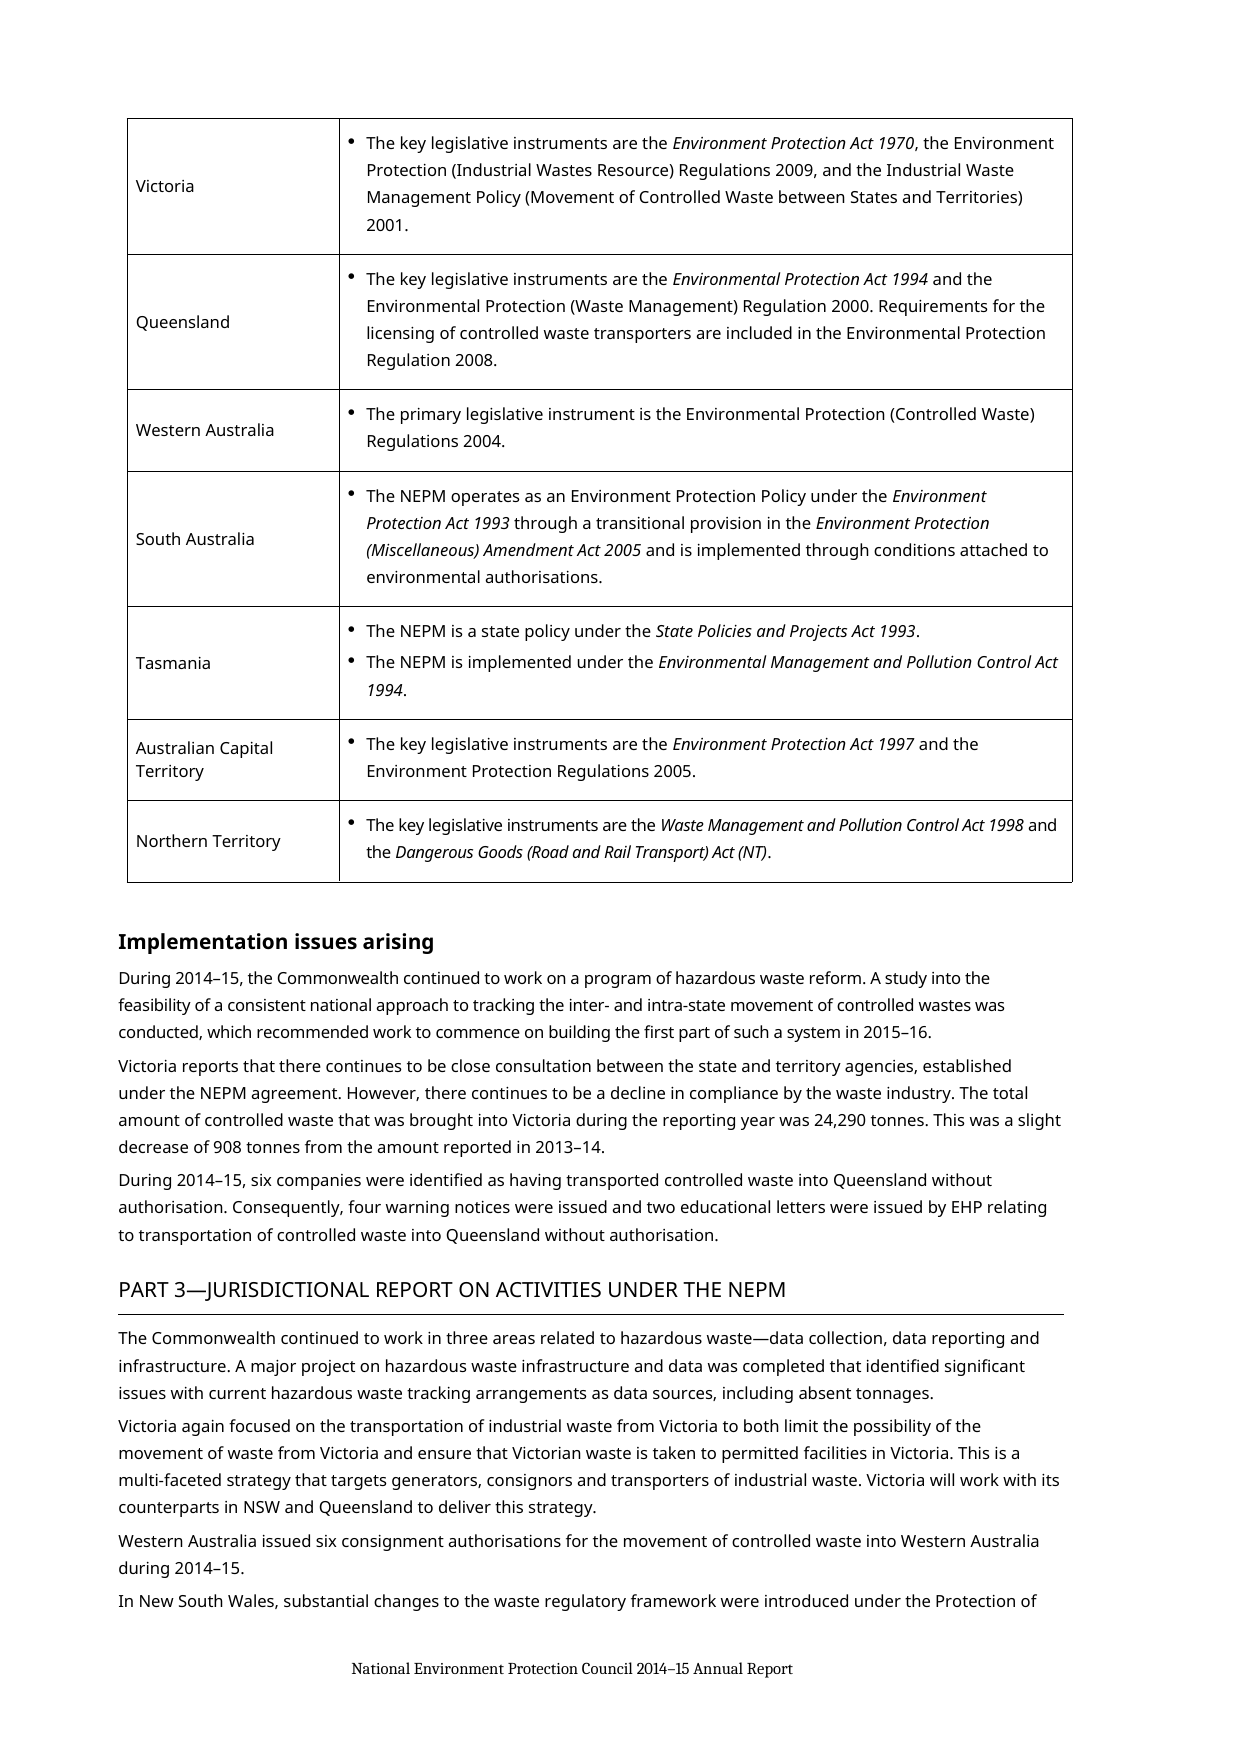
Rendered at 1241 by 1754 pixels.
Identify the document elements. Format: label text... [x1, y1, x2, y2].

text Implementation issues arising [118, 927, 1064, 955]
table_cell Australian Capital Territory [128, 720, 339, 800]
table_cell The key legislative instruments are the Waste Management and Pollution Control Act 1998 and the Dangerous Goods (Road and Rail Transport) Act (NT). [340, 801, 1072, 881]
text The Commonwealth continued to work in three areas related to hazardous waste—data collection, data reporting and infrastructure. A major project on hazardous waste infrastructure and data was completed that identified significant issues with current hazardous waste tracking arrangements as data sources, including absent tonnages. [118, 1327, 1064, 1404]
table_cell South Australia [128, 472, 339, 606]
table_cell Victoria [128, 119, 339, 254]
table_cell The primary legislative instrument is the Environmental Protection (Controlled Waste) Regulations 2004. [340, 390, 1072, 471]
text Victoria reports that there continues to be close consultation between the state and territory agencies, established under the NEPM agreement. However, there continues to be a decline in compliance by the waste industry. The total amount of controlled waste that was brought into Victoria during the reporting year was 24,290 tonnes. This was a slight decrease of 908 tonnes from the amount reported in 2013–14. [118, 1054, 1064, 1158]
text During 2014–15, six companies were identified as having transported controlled waste into Queensland without authorisation. Consequently, four warning notices were issued and two educational letters were issued by EHP relating to transportation of controlled waste into Queensland without authorisation. [118, 1169, 1064, 1246]
table_cell Northern Territory [128, 801, 339, 881]
table_cell Tasmania [128, 607, 339, 719]
table_cell The NEPM operates as an Environment Protection Policy under the Environment Protection Act 1993 through a transitional provision in the Environment Protection (Miscellaneous) Amendment Act 2005 and is implemented through conditions attached to environmental authorisations. [340, 472, 1072, 606]
table_cell The NEPM is a state policy under the State Policies and Projects Act 1993. The NEPM is implemented under the Environmental Management and Pollution Control Act 1994. [340, 607, 1072, 719]
table_cell Western Australia [128, 390, 339, 471]
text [118, 1589, 1064, 1612]
table_cell Queensland [128, 255, 339, 389]
text PART 3—JURISDICTIONAL REPORT ON ACTIVITIES UNDER THE NEPM [118, 1276, 1064, 1314]
table_cell The key legislative instruments are the Environment Protection Act 1997 and the Environment Protection Regulations 2005. [340, 720, 1072, 800]
text Western Australia issued six consignment authorisations for the movement of controlled waste into Western Australia during 2014–15. [118, 1529, 1064, 1579]
text During 2014–15, the Commonwealth continued to work on a program of hazardous waste reform. A study into the feasibility of a consistent national approach to tracking the inter- and intra-state movement of controlled wastes was conducted, which recommended work to commence on building the first part of such a system in 2015–16. [118, 967, 1064, 1044]
text Victoria again focused on the transportation of industrial waste from Victoria to both limit the possibility of the movement of waste from Victoria and ensure that Victorian waste is taken to permitted facilities in Victoria. This is a multi-faceted strategy that targets generators, consignors and transporters of industrial waste. Victoria will work with its counterparts in NSW and Queensland to deliver this strategy. [118, 1414, 1064, 1519]
table_cell The key legislative instruments are the Environment Protection Act 1970, the Environment Protection (Industrial Wastes Resource) Regulations 2009, and the Industrial Waste Management Policy (Movement of Controlled Waste between States and Territories) 2001. [340, 119, 1072, 254]
table_cell The key legislative instruments are the Environmental Protection Act 1994 and the Environmental Protection (Waste Management) Regulation 2000. Requirements for the licensing of controlled waste transporters are included in the Environmental Protection Regulation 2008. [340, 255, 1072, 389]
